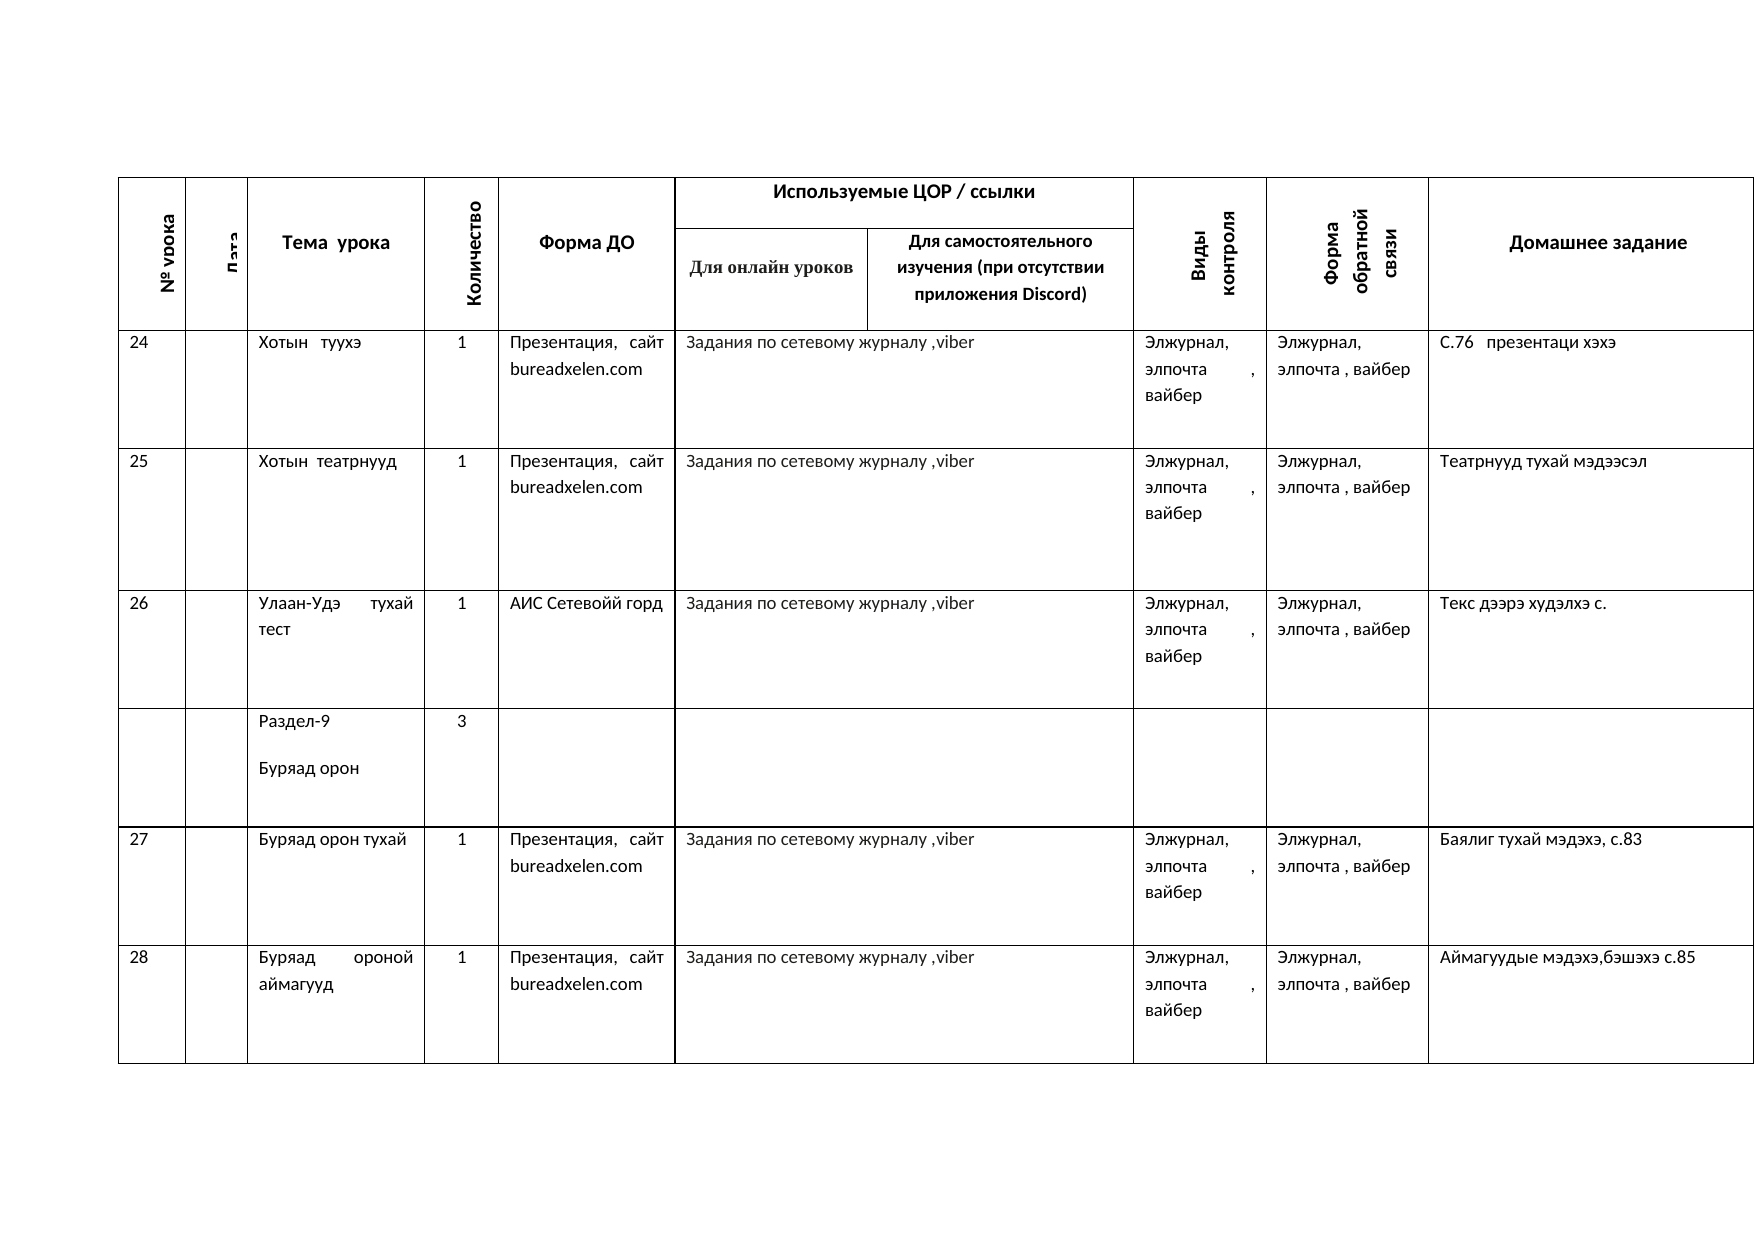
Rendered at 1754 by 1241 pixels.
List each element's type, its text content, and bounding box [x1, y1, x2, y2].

table_header Количество часов [425, 178, 498, 330]
table_cell Для онлайн уроков [676, 229, 867, 330]
table_cell [186, 591, 247, 708]
table_cell Баялиг тухай мэдэхэ, с.83 [1429, 828, 1753, 944]
table_header Форма ДО [499, 178, 674, 330]
table_header Виды контроля [1134, 178, 1266, 330]
table_cell [119, 709, 185, 826]
table_cell [186, 449, 247, 590]
table_header Используемые ЦОР / ссылки [676, 178, 1133, 228]
table_cell Задания по сетевому журналу ,viber [676, 828, 1133, 944]
table_cell АИС Сетевойй горд [499, 591, 674, 708]
table_cell Буряад орон тухай [248, 828, 424, 944]
table_cell Буряад ороной аймагууд [248, 946, 424, 1063]
table_cell Элжурнал, элпочта , вайбер [1267, 946, 1428, 1063]
table_cell Презентация, сайт bureadxelen.com [499, 449, 674, 590]
table_cell Хотын театрнууд [248, 449, 424, 590]
table_cell Улаан-Удэ тухай тест [248, 591, 424, 708]
table_cell Хотын туухэ [248, 331, 424, 448]
table_cell Презентация, сайт bureadxelen.com [499, 331, 674, 448]
table_cell [186, 331, 247, 448]
table_cell 1 [425, 591, 498, 708]
table_header Дата [186, 178, 247, 330]
table_cell Элжурнал, элпочта , вайбер [1267, 331, 1428, 448]
table_cell Текс дээрэ худэлхэ с. [1429, 591, 1753, 708]
table_cell Задания по сетевому журналу ,viber [676, 331, 1133, 448]
table_cell 1 [425, 828, 498, 944]
table_cell Презентация, сайт bureadxelen.com [499, 946, 674, 1063]
table_cell [186, 946, 247, 1063]
table_cell Задания по сетевому журналу ,viber [676, 449, 1133, 590]
table_cell 28 [119, 946, 185, 1063]
table_cell [1429, 709, 1753, 826]
table_cell Элжурнал, элпочта , вайбер [1267, 449, 1428, 590]
table_cell 1 [425, 449, 498, 590]
table_cell Элжурнал, элпочта , вайбер [1134, 331, 1266, 448]
table_cell 27 [119, 828, 185, 944]
table_cell [186, 828, 247, 944]
table_cell Для самостоятельного изучения (при отсутствии приложения Discord) [868, 229, 1133, 330]
table_cell С.76 презентаци хэхэ [1429, 331, 1753, 448]
table_cell [186, 709, 247, 826]
table_cell [1267, 709, 1428, 826]
table_cell Элжурнал, элпочта , вайбер [1134, 449, 1266, 590]
table_header Форма обратной связи [1267, 178, 1428, 330]
table_cell Театрнууд тухай мэдээсэл [1429, 449, 1753, 590]
table_cell 25 [119, 449, 185, 590]
table_cell Аймагуудые мэдэхэ,бэшэхэ с.85 [1429, 946, 1753, 1063]
table_cell 3 [425, 709, 498, 826]
table_header Тема урока [248, 178, 424, 330]
table_cell Элжурнал, элпочта , вайбер [1267, 828, 1428, 944]
table_header № урока [119, 178, 185, 330]
table_cell Элжурнал, элпочта , вайбер [1134, 828, 1266, 944]
table_cell Раздел-9 Буряад орон [248, 709, 424, 826]
table_cell 26 [119, 591, 185, 708]
table_cell 24 [119, 331, 185, 448]
table_cell Элжурнал, элпочта , вайбер [1267, 591, 1428, 708]
table_cell [676, 709, 1133, 826]
table_cell [1134, 709, 1266, 826]
table_cell Презентация, сайт bureadxelen.com [499, 828, 674, 944]
table_cell Элжурнал, элпочта , вайбер [1134, 591, 1266, 708]
table_cell 1 [425, 331, 498, 448]
table_cell [499, 709, 674, 826]
table_cell Задания по сетевому журналу ,viber [676, 591, 1133, 708]
table_cell 1 [425, 946, 498, 1063]
table_cell Элжурнал, элпочта , вайбер [1134, 946, 1266, 1063]
table_cell Задания по сетевому журналу ,viber [676, 946, 1133, 1063]
table_header Домашнее задание [1429, 178, 1753, 330]
